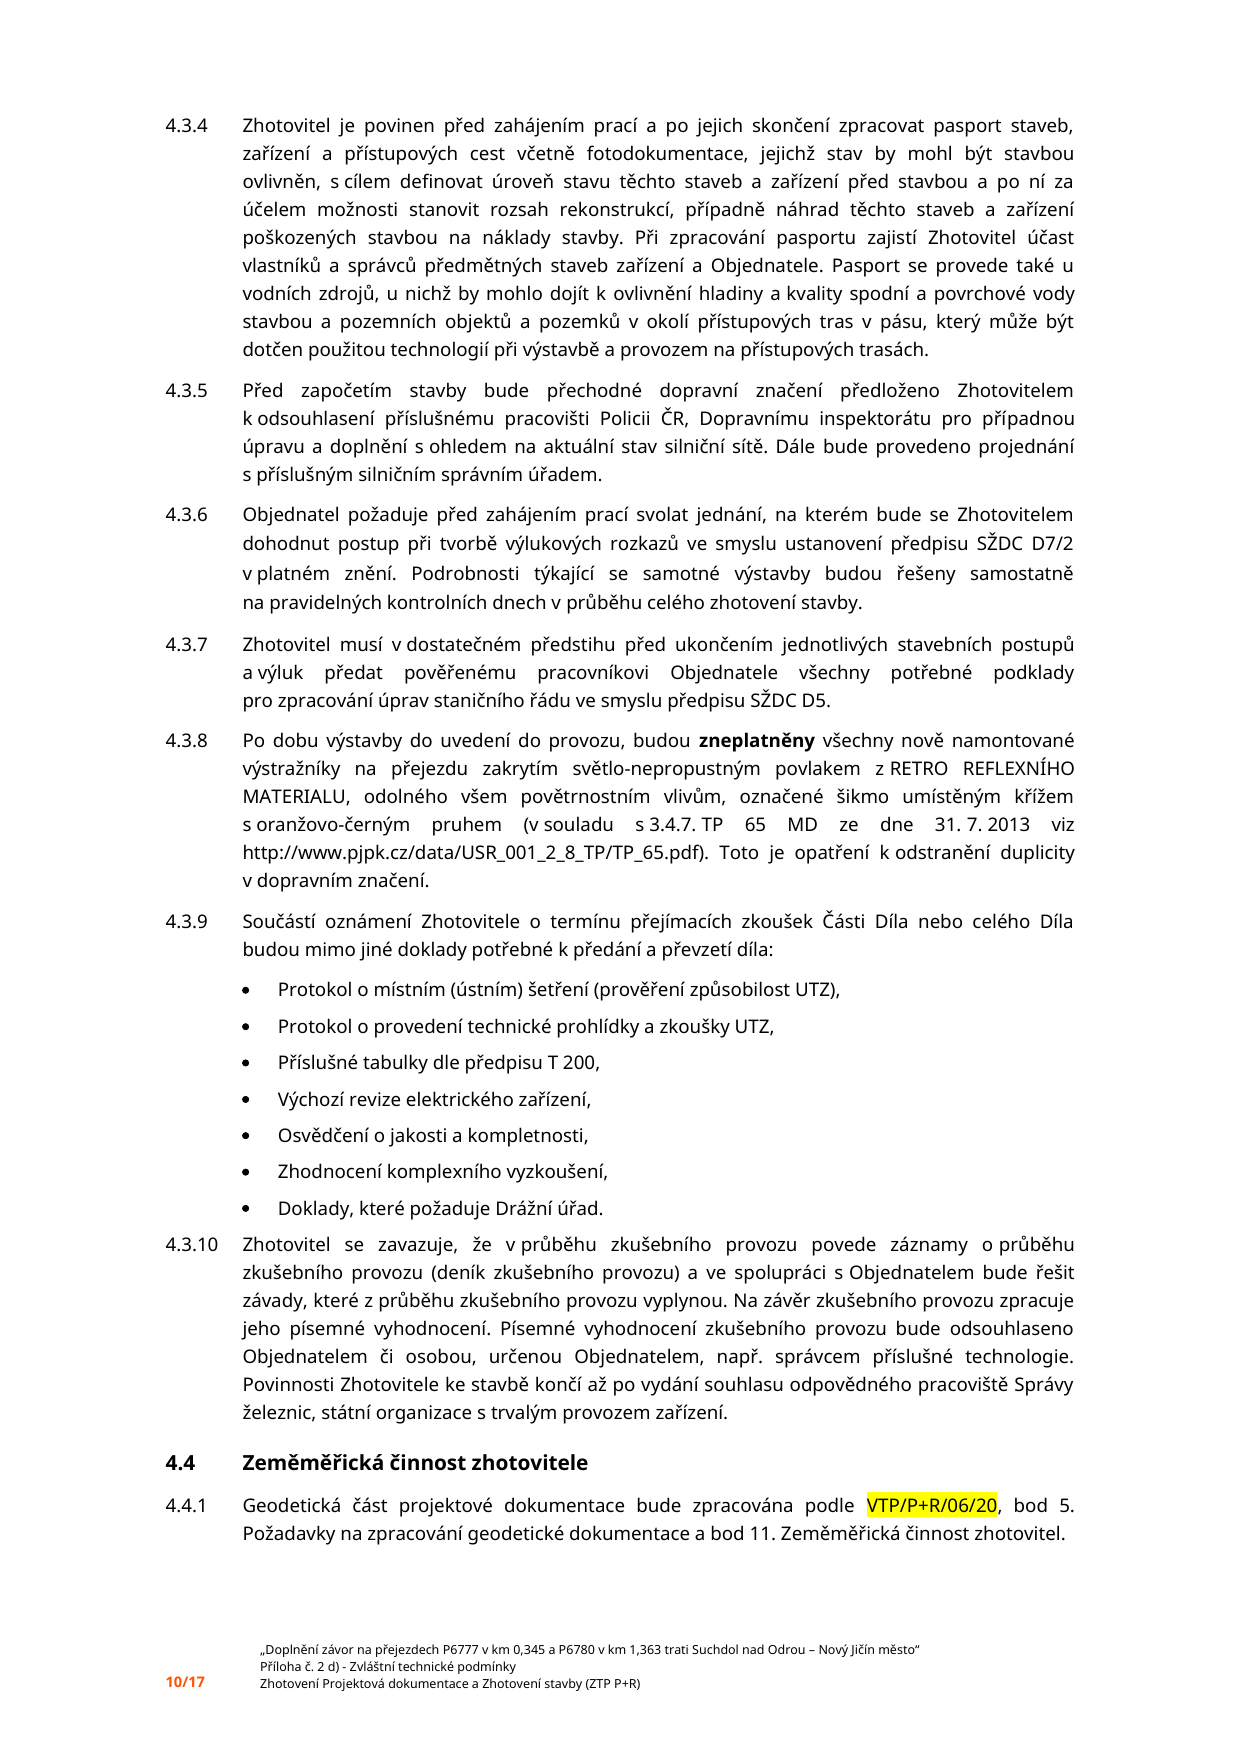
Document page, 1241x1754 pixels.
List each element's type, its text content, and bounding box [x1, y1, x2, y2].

text Výchozí revize elektrického zařízení, [242, 1086, 1075, 1111]
text Geodetická část projektové dokumentace bude zpracována podle VTP/P+R/06/20, bod 5. Požadavky na zpracování geodetické dokumentace a bod 11. Zeměměřická činnost zhotovitel. [165, 1492, 1075, 1546]
text Zhodnocení komplexního vyzkoušení, [242, 1158, 1075, 1184]
text Před započetím stavby bude přechodné dopravní značení předloženo Zhotovitelem k odsouhlasení příslušnému pracovišti Policii ČR, Dopravnímu inspektorátu pro případnou úpravu a doplnění s ohledem na aktuální stav silniční sítě. Dále bude provedeno projednání s příslušným silničním správním úřadem. [165, 377, 1075, 486]
text Doklady, které požaduje Drážní úřad. [242, 1195, 1075, 1220]
text Osvědčení o jakosti a kompletnosti, [242, 1122, 1075, 1148]
text Protokol o místním (ústním) šetření (prověření způsobilost UTZ), [242, 977, 1075, 1002]
text Součástí oznámení Zhotovitele o termínu přejímacích zkoušek Části Díla nebo celého Díla budou mimo jiné doklady potřebné k předání a převzetí díla: [165, 908, 1075, 962]
text Zhotovitel musí v dostatečném předstihu před ukončením jednotlivých stavebních postupů a výluk předat pověřenému pracovníkovi Objednatele všechny potřebné podklady pro zpracování úprav staničního řádu ve smyslu předpisu SŽDC D5. [165, 631, 1075, 713]
text Zeměměřická činnost zhotovitele [165, 1448, 1075, 1477]
text Zhotovitel se zavazuje, že v průběhu zkušebního provozu povede záznamy o průběhu zkušebního provozu (deník zkušebního provozu) a ve spolupráci s Objednatelem bude řešit závady, které z průběhu zkušebního provozu vyplynou. Na závěr zkušebního provozu zpracuje jeho písemné vyhodnocení. Písemné vyhodnocení zkušebního provozu bude odsouhlaseno Objednatelem či osobou, určenou Objednatelem, např. správcem příslušné technologie. Povinnosti Zhotovitele ke stavbě končí až po vydání souhlasu odpovědného pracoviště Správy železnic, státní organizace s trvalým provozem zařízení. [165, 1231, 1075, 1425]
text Objednatel požaduje před zahájením prací svolat jednání, na kterém bude se Zhotovitelem dohodnut postup při tvorbě výlukových rozkazů ve smyslu ustanovení předpisu SŽDC D7/2 v platném znění. Podrobnosti týkající se samotné výstavby budou řešeny samostatně na pravidelných kontrolních dnech v průběhu celého zhotovení stavby. [165, 501, 1075, 615]
text Po dobu výstavby do uvedení do provozu, budou zneplatněny všechny nově namontované výstražníky na přejezdu zakrytím světlo-nepropustným povlakem z RETRO REFLEXNÍHO MATERIALU, odolného všem povětrnostním vlivům, označené šikmo umístěným křížem s oranžovo-černým pruhem (v souladu s 3.4.7. TP 65 MD ze dne 31. 7. 2013 viz http://www.pjpk.cz/data/USR_001_2_8_TP/TP_65.pdf). Toto je opatření k odstranění duplicity v dopravním značení. [165, 728, 1075, 893]
text Příslušné tabulky dle předpisu T 200, [242, 1049, 1075, 1075]
text Protokol o provedení technické prohlídky a zkoušky UTZ, [242, 1013, 1075, 1039]
text Zhotovitel je povinen před zahájením prací a po jejich skončení zpracovat pasport staveb, zařízení a přístupových cest včetně fotodokumentace, jejichž stav by mohl být stavbou ovlivněn, s cílem definovat úroveň stavu těchto staveb a zařízení před stavbou a po ní za účelem možnosti stanovit rozsah rekonstrukcí, případně náhrad těchto staveb a zařízení poškozených stavbou na náklady stavby. Při zpracování pasportu zajistí Zhotovitel účast vlastníků a správců předmětných staveb zařízení a Objednatele. Pasport se provede také u vodních zdrojů, u nichž by mohlo dojít k ovlivnění hladiny a kvality spodní a povrchové vody stavbou a pozemních objektů a pozemků v okolí přístupových tras v pásu, který může být dotčen použitou technologií při výstavbě a provozem na přístupových trasách. [165, 112, 1075, 362]
